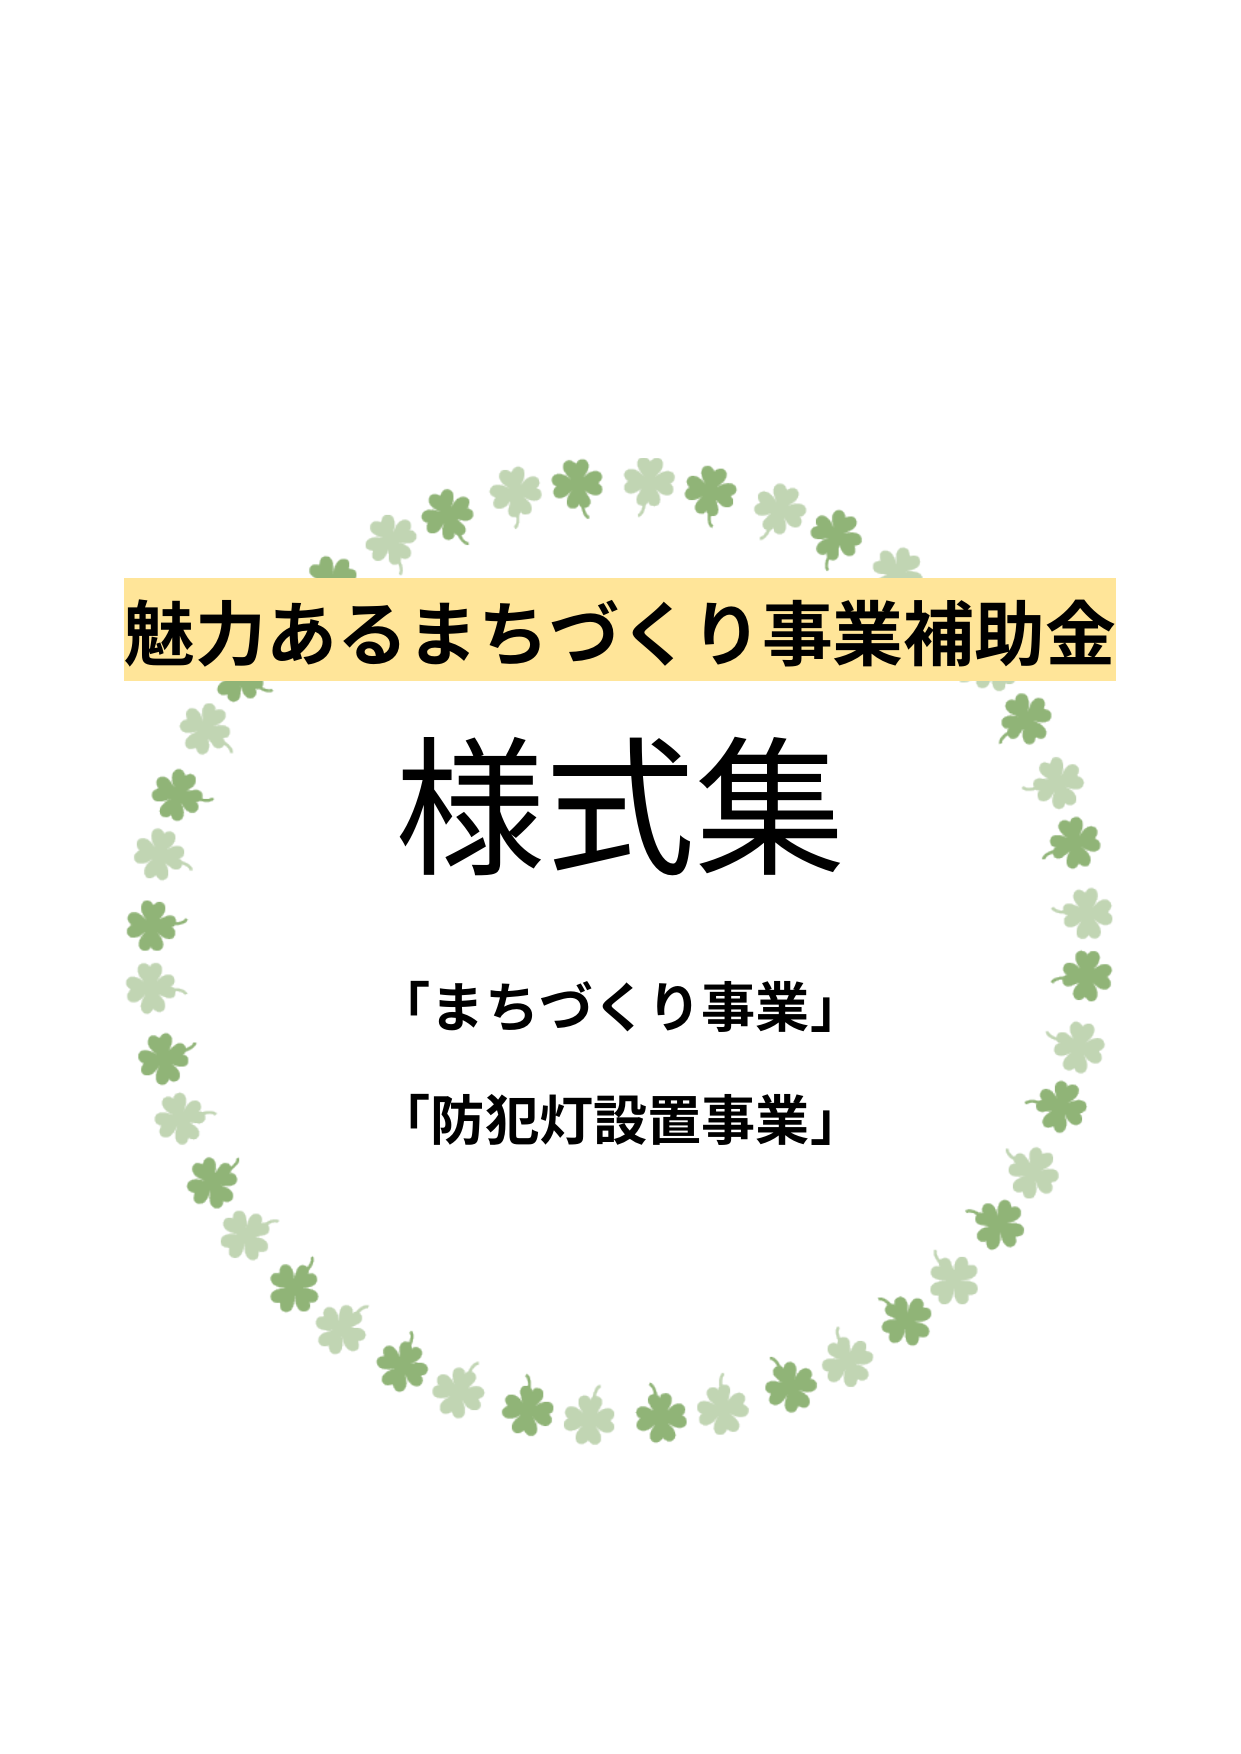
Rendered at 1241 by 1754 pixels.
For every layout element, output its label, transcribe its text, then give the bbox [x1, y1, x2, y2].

text 「防犯灯設置事業」 [118, 1061, 1122, 1173]
text 様式集 [118, 686, 1122, 911]
text 魅力あるまちづくり事業補助金 [118, 573, 1122, 686]
text 「まちづくり事業」 [118, 948, 1122, 1061]
